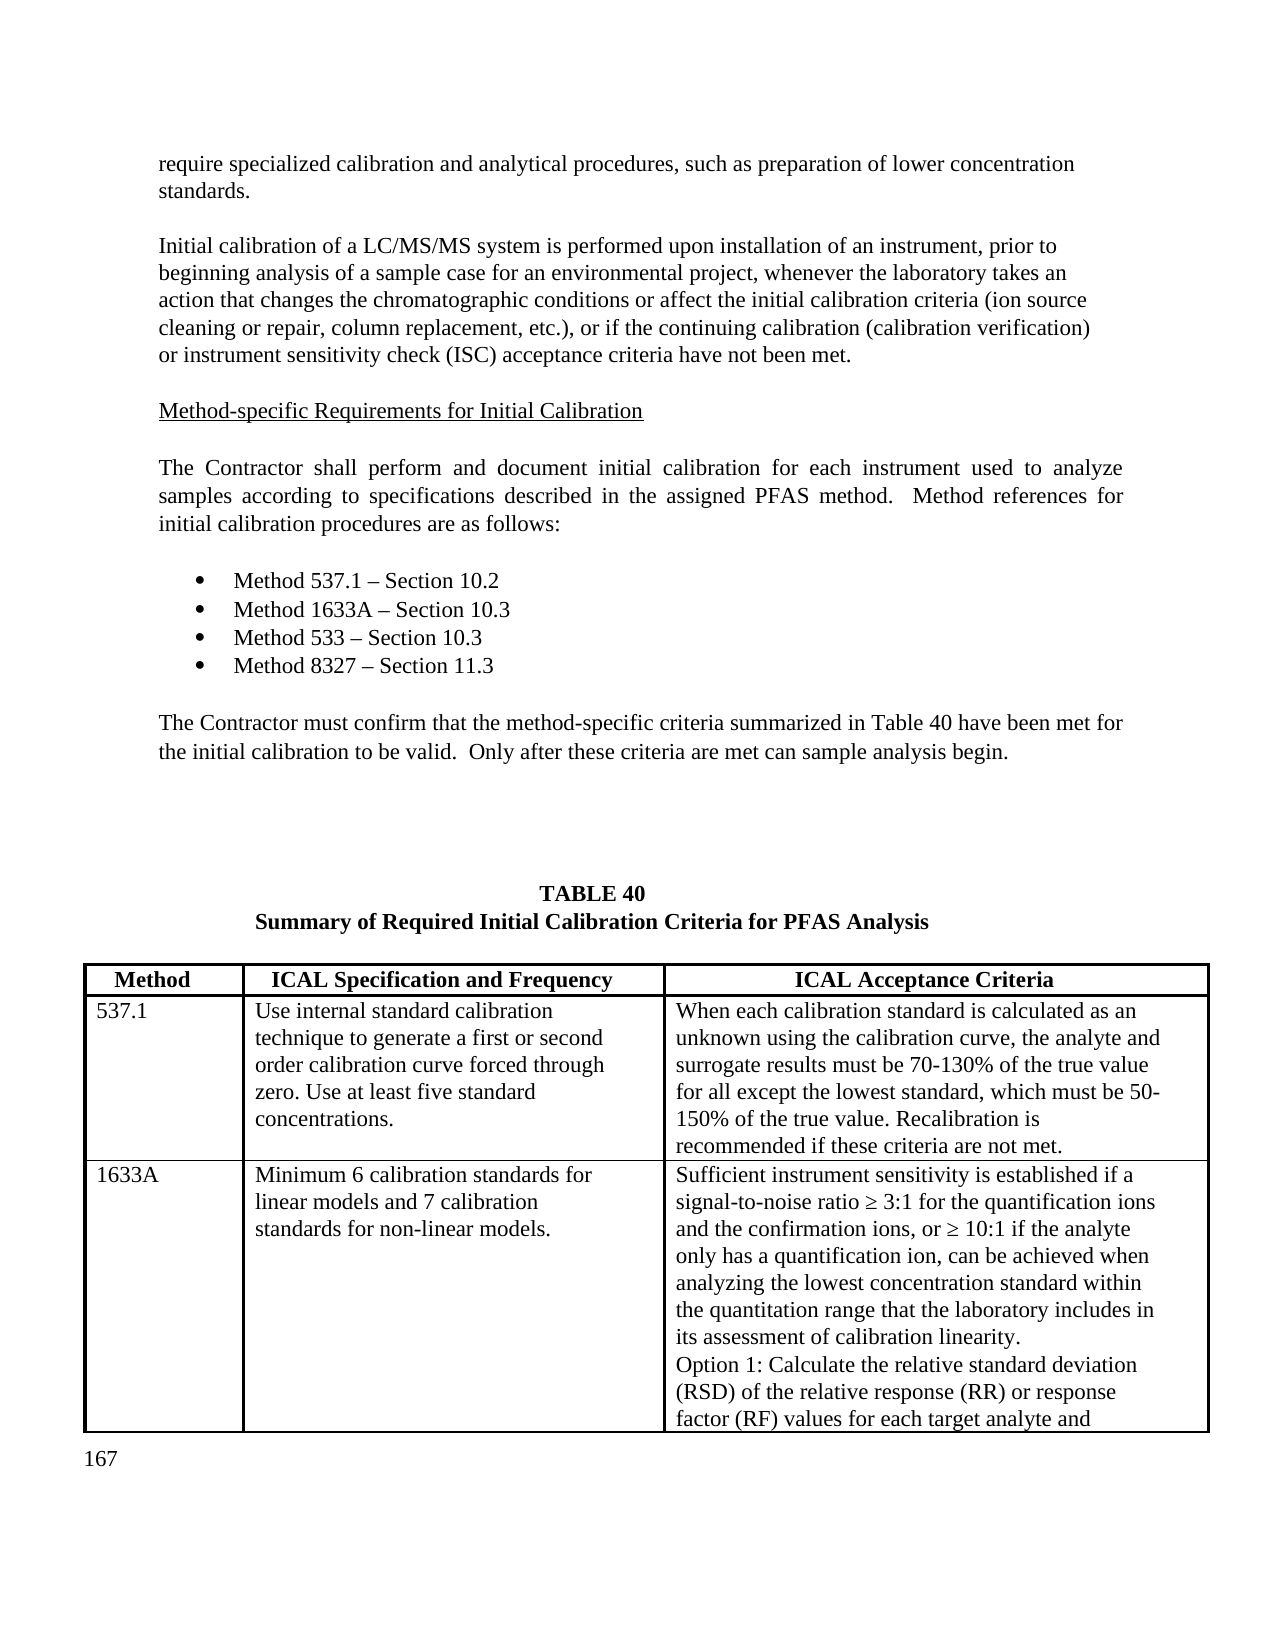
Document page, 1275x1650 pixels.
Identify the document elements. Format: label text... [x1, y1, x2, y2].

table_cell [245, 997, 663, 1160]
text TABLE 40 [83, 880, 1101, 906]
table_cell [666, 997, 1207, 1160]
list Method 1633A – Section 10.3 [196, 596, 1125, 622]
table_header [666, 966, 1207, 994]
text Summary of Required Initial Calibration Criteria for PFAS Analysis [83, 908, 1101, 934]
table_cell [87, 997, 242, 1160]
text The Contractor must confirm that the method-specific criteria summarized in Table 40 have been met for the initial calibration to be valid. Only after these criteria are met can sample analysis begin. [158, 709, 1125, 764]
list Method 8327 – Section 11.3 [196, 653, 1125, 679]
text The Contractor shall perform and document initial calibration for each instrument used to analyze samples according to specifications described in the assigned PFAS method. Method references for initial calibration procedures are as follows: [158, 453, 1125, 537]
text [158, 150, 1098, 203]
list Method 537.1 – Section 10.2 [196, 567, 1125, 594]
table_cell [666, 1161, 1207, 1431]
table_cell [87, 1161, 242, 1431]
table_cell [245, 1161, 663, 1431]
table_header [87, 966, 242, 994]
text Initial calibration of a LC/MS/MS system is performed upon installation of an instrument, prior to beginning analysis of a sample case for an environmental project, whenever the laboratory takes an action that changes the chromatographic conditions or affect the initial calibration criteria (ion source cleaning or repair, column replacement, etc.), or if the continuing calibration (calibration verification) or instrument sensitivity check (ISC) acceptance criteria have not been met. [158, 232, 1111, 367]
text Method-specific Requirements for Initial Calibration [158, 397, 1125, 423]
list Method 533 – Section 10.3 [196, 624, 1125, 651]
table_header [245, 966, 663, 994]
